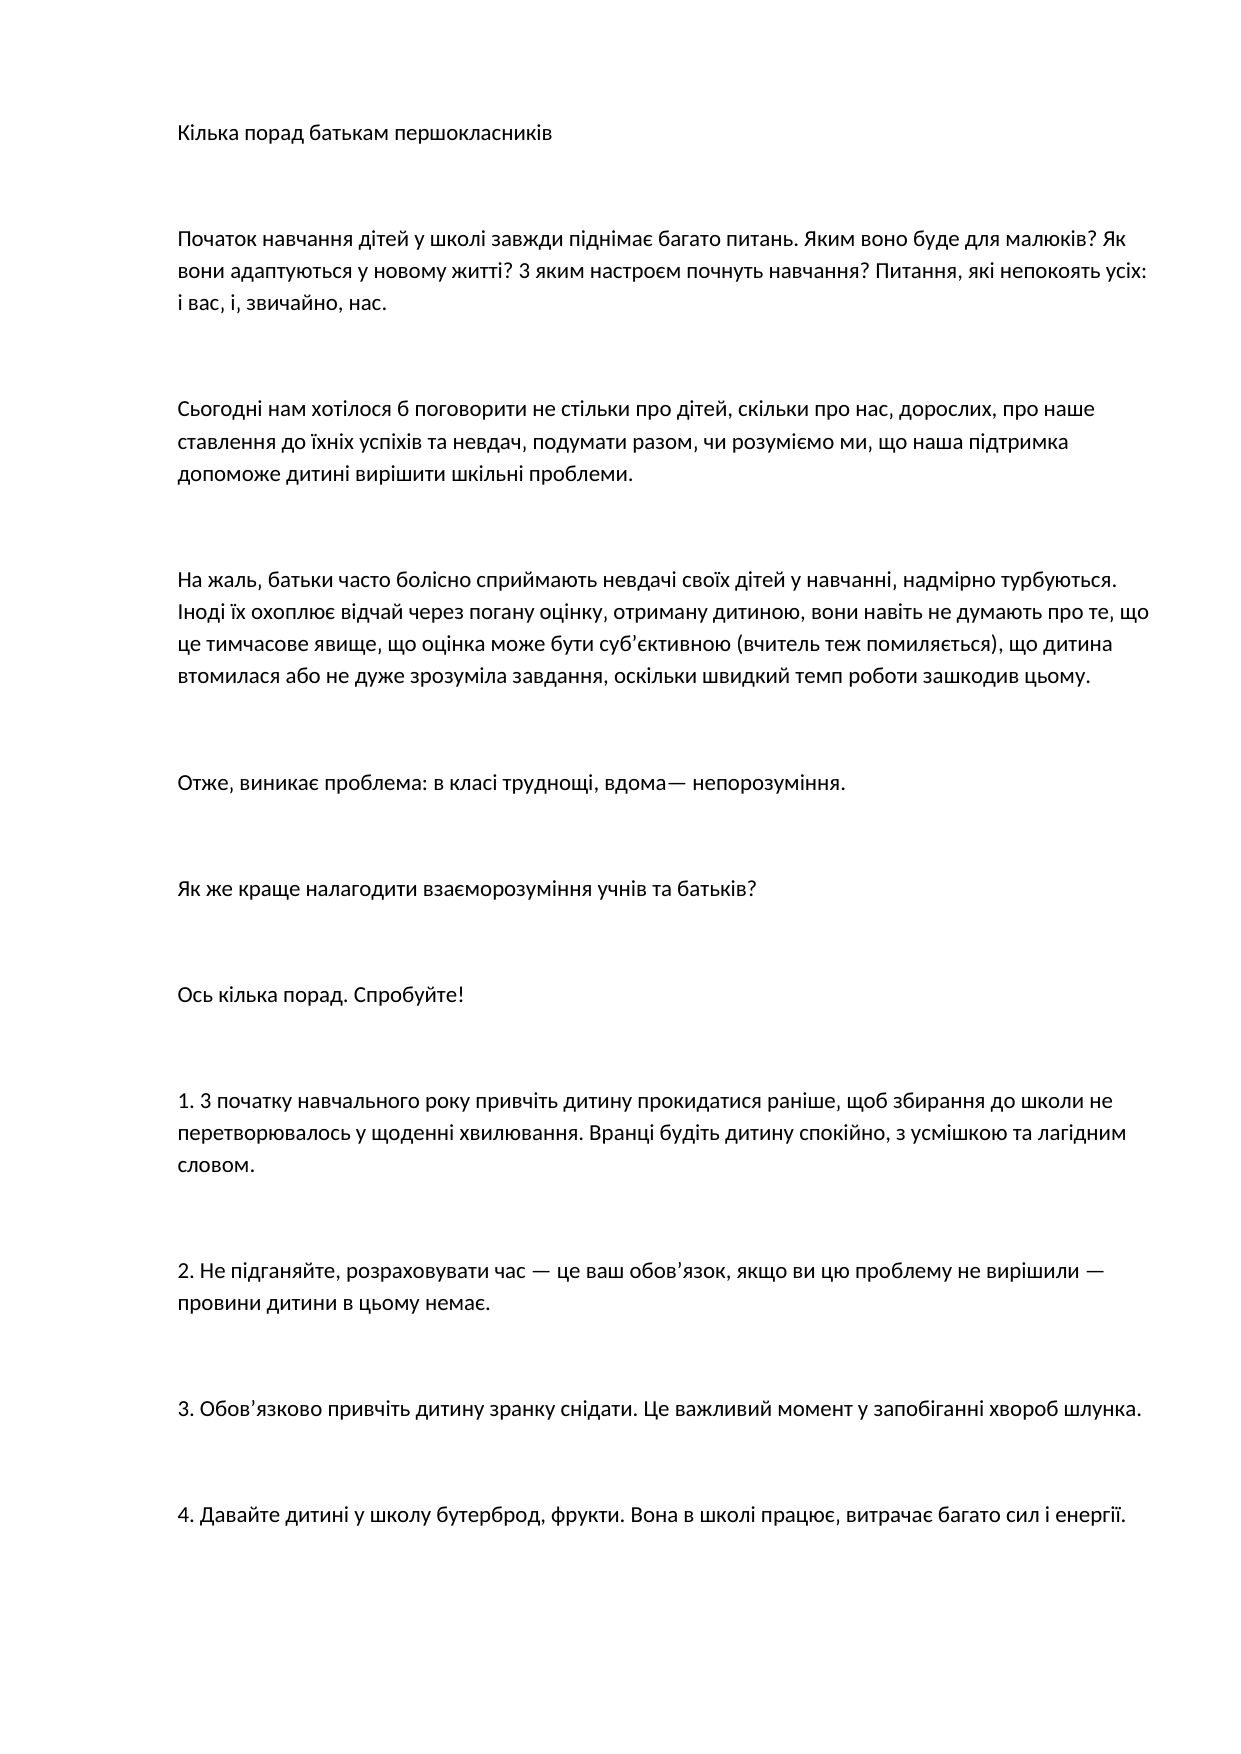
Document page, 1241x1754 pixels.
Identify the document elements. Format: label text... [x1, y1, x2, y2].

text Як же краще налагодити взаєморозуміння учнів та батьків? [177, 874, 1152, 902]
text 3. Обов’язково привчіть дитину зранку снідати. Це важливий момент у запобіганні хвороб шлунка. [177, 1394, 1152, 1422]
text 4. Давайте дитині у школу бутерброд, фрукти. Вона в школі працює‚ витрачає багато сил і енергії. [177, 1500, 1152, 1528]
text 1. 3 початку навчального року привчіть дитину прокидатися раніше‚ щоб збирання до школи не перетворювалось у щоденні хвилювання. Вранці будіть дитину спокійно, з усмішкою та лагідним словом. [177, 1086, 1152, 1178]
text Отже‚ виникає проблема: в класі труднощі, вдома— непорозуміння. [177, 768, 1152, 796]
text Початок навчання дітей у школі завжди піднімає багато питань. Яким воно буде для малюків? Як вони адаптуються у новому житті? 3 яким настроєм почнуть навчання? Питання, які непокоять усіх: і вас‚ і‚ звичайно, нас. [177, 224, 1152, 317]
text 2. Не підганяйте, розраховувати час — це ваш обов’язок, якщо ви цю проблему не вирішили — провини дитини в цьому немає. [177, 1256, 1152, 1316]
text Ось кілька порад. Спробуйте! [177, 980, 1152, 1008]
text На жаль‚ батьки часто болісно сприймають невдачі своїх дітей у навчанні‚ надмірно турбуються. Іноді їх охоплює відчай через погану оцінку‚ отриману дитиною, вони навіть не думають про те‚ що це тимчасове явище‚ що оцінка може бути суб’єктивною (вчитель теж помиляється), що дитина втомилася або не дуже зрозуміла завдання, оскільки швидкий темп роботи зашкодив цьому. [177, 565, 1152, 689]
text Кілька порад батькам першокласників [177, 118, 1152, 146]
text Сьогодні нам хотілося б поговорити не стільки про дітей, скільки про нас‚ дорослих, про наше ставлення до їхніх успіхів та невдач‚ подумати разом‚ чи розуміємо ми‚ що наша підтримка допоможе дитині вирішити шкільні проблеми. [177, 394, 1152, 487]
